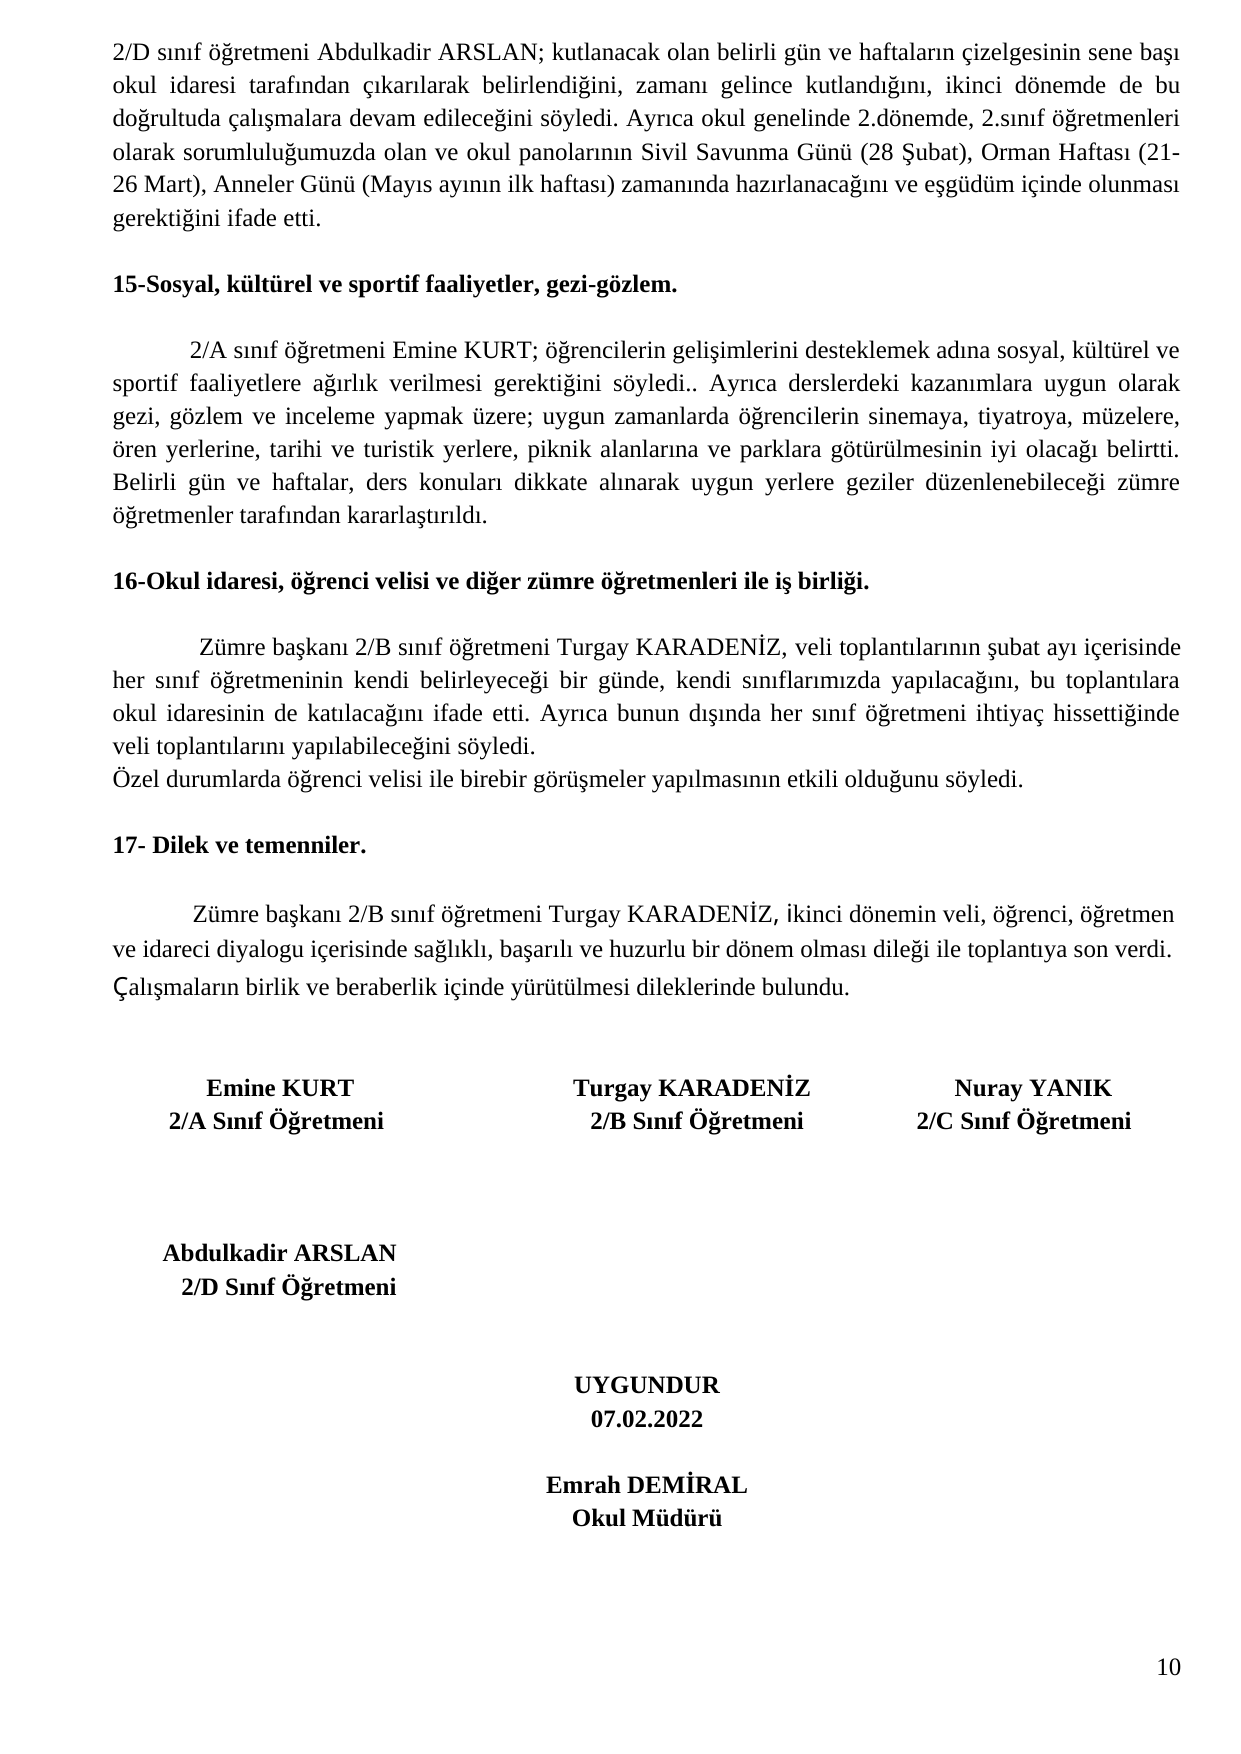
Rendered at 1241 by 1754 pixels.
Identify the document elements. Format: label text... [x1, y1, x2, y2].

text 2/A sınıf öğretmeni Emine KURT; öğrencilerin gelişimlerini desteklemek adına sosyal, kültürel ve sportif faaliyetlere ağırlık verilmesi gerektiğini söyledi.. Ayrıca derslerdeki kazanımlara uygun olarak gezi, gözlem ve inceleme yapmak üzere; uygun zamanlarda öğrencilerin sinemaya, tiyatroya, müzelere, ören yerlerine, tarihi ve turistik yerlere, piknik alanlarına ve parklara götürülmesinin iyi olacağı belirtti. Belirli gün ve haftalar, ders konuları dikkate alınarak uygun yerlere geziler düzenlenebileceği zümre öğretmenler tarafından kararlaştırıldı. [112, 335, 1181, 528]
text Zümre başkanı 2/B sınıf öğretmeni Turgay KARADENİZ, veli toplantılarının şubat ayı içerisinde her sınıf öğretmeninin kendi belirleyeceği bir günde, kendi sınıflarımızda yapılacağını, bu toplantılara okul idaresinin de katılacağını ifade etti. Ayrıca bunun dışında her sınıf öğretmeni ihtiyaç hissettiğinde veli toplantılarını yapılabileceğini söyledi. [112, 632, 1181, 760]
text 07.02.2022 [112, 1404, 1181, 1432]
text Emine KURT Turgay KARADENİZ Nuray YANIK [112, 1073, 1181, 1102]
text 2/D sınıf öğretmeni Abdulkadir ARSLAN; kutlanacak olan belirli gün ve haftaların çizelgesinin sene başı okul idaresi tarafından çıkarılarak belirlendiğini, zamanı gelince kutlandığını, ikinci dönemde de bu doğrultuda çalışmalara devam edileceğini söyledi. Ayrıca okul genelinde 2.dönemde, 2.sınıf öğretmenleri olarak sorumluluğumuzda olan ve okul panolarının Sivil Savunma Günü (28 Şubat), Orman Haftası (21-26 Mart), Anneler Günü (Mayıs ayının ilk haftası) zamanında hazırlanacağını ve eşgüdüm içinde olunması gerektiğini ifade etti. [112, 37, 1181, 231]
text Özel durumlarda öğrenci velisi ile birebir görüşmeler yapılmasının etkili olduğunu söyledi. [112, 764, 1181, 793]
text 15-Sosyal, kültürel ve sportif faaliyetler, gezi-gözlem. [112, 269, 1181, 297]
text Abdulkadir ARSLAN 2/D Sınıf Öğretmeni [112, 1238, 1181, 1300]
list 16-Okul idaresi, öğrenci velisi ve diğer zümre öğretmenleri ile iş birliği. [112, 566, 1181, 594]
text 2/A Sınıf Öğretmeni 2/B Sınıf Öğretmeni 2/C Sınıf Öğretmeni [112, 1106, 1181, 1135]
text Zümre başkanı 2/B sınıf öğretmeni Turgay KARADENİZ, ikinci dönemin veli, öğrenci, öğretmen ve idareci diyalogu içerisinde sağlıklı, başarılı ve huzurlu bir dönem olması dileği ile toplantıya son verdi. Çalışmaların birlik ve beraberlik içinde yürütülmesi dileklerinde bulundu. [112, 896, 1181, 1002]
text UYGUNDUR [112, 1371, 1181, 1399]
text Emrah DEMİRAL Okul Müdürü [112, 1437, 1181, 1531]
text 17- Dilek ve temenniler. [112, 830, 1181, 859]
